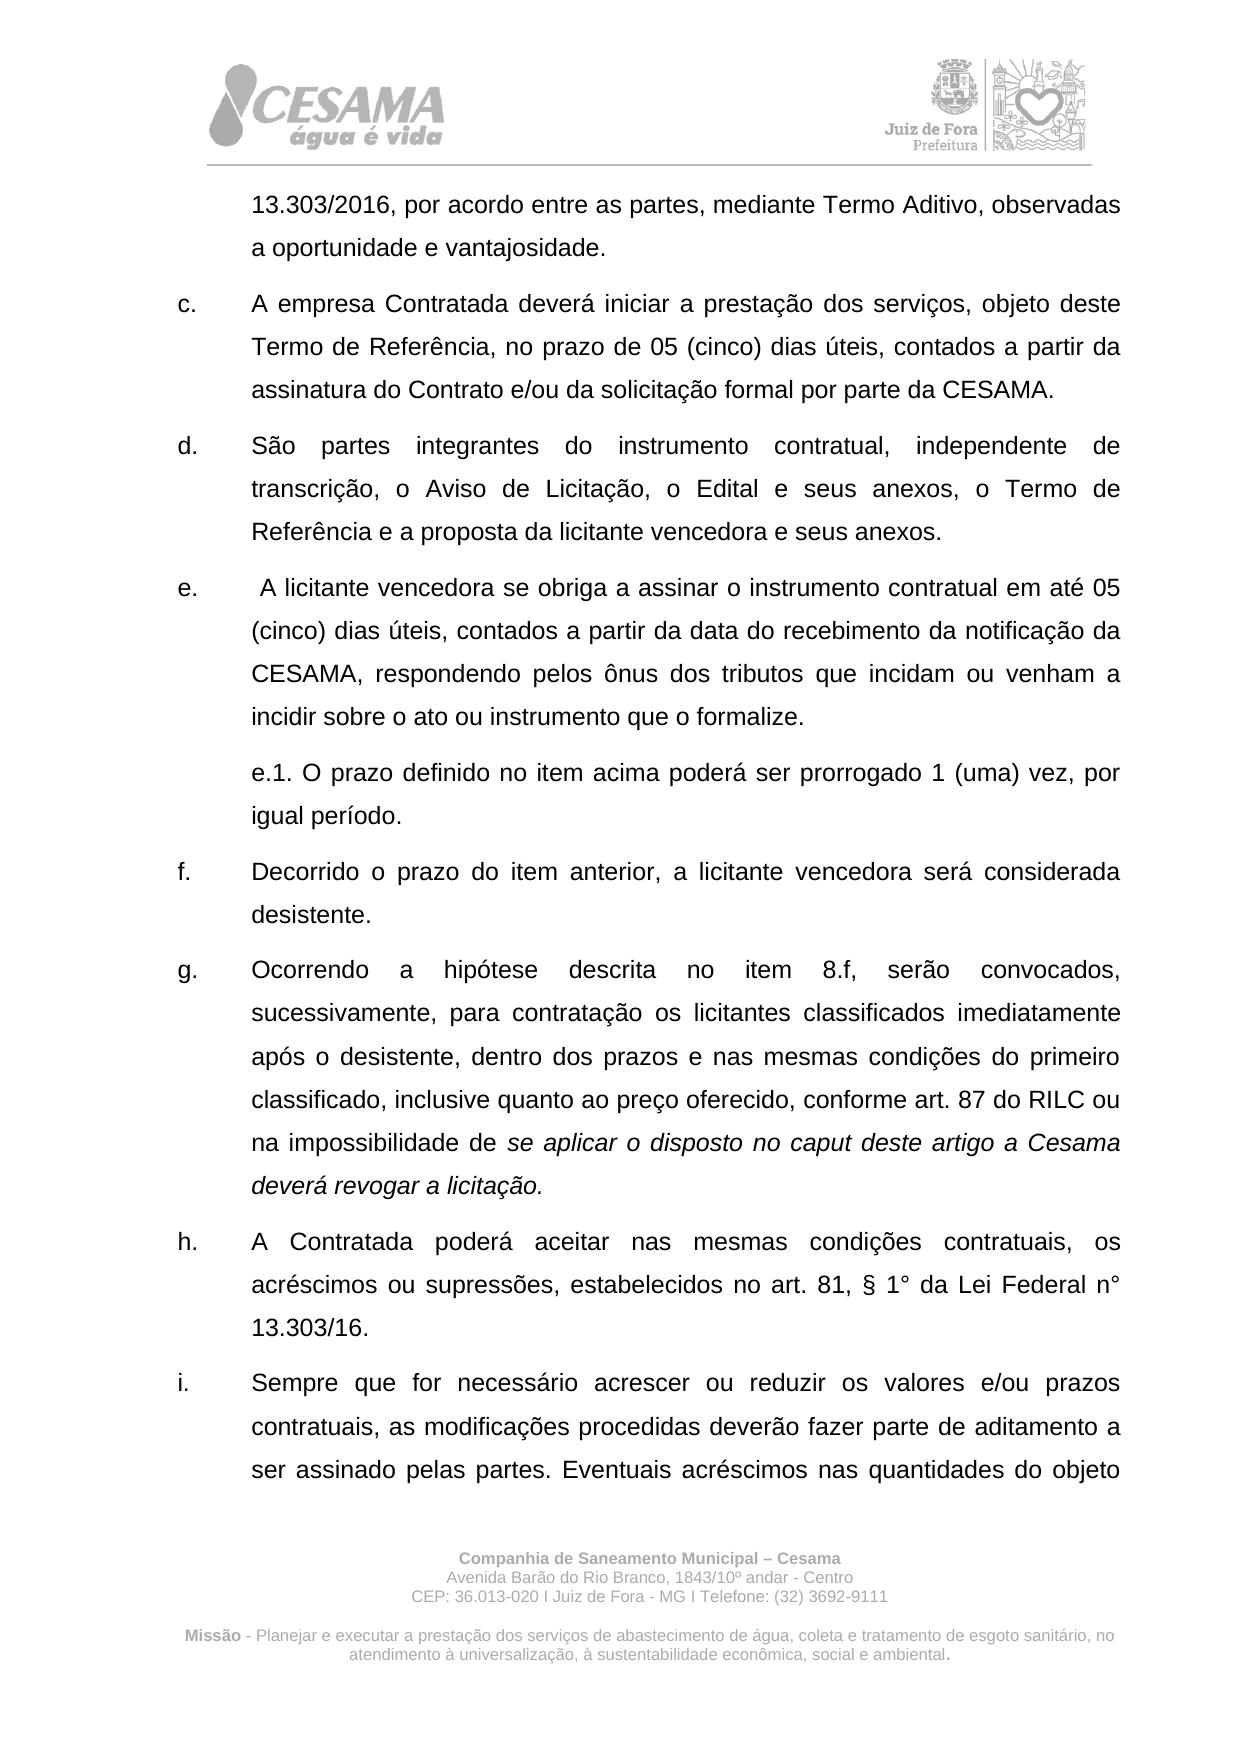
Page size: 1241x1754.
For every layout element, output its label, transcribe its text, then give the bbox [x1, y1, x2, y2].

list A Contratada poderá aceitar nas mesmas condições contratuais, os acréscimos ou supressões, estabelecidos no art. 81, § 1° da Lei Federal n° 13.303/16. [177, 1227, 1122, 1342]
list São partes integrantes do instrumento contratual, independente de transcrição, o Aviso de Licitação, o Edital e seus anexos, o Termo de Referência e a proposta da licitante vencedora e seus anexos. [177, 431, 1122, 546]
list A empresa Contratada deverá iniciar a prestação dos serviços, objeto deste Termo de Referência, no prazo de 05 (cinco) dias úteis, contados a partir da assinatura do Contrato e/ou da solicitação formal por parte da CESAMA. [177, 289, 1122, 404]
text e.1. O prazo definido no item acima poderá ser prorrogado 1 (uma) vez, por igual período. [251, 758, 1122, 830]
list A licitante vencedora se obriga a assinar o instrumento contratual em até 05 (cinco) dias úteis, contados a partir da data do recebimento da notificação da CESAMA, respondendo pelos ônus dos tributos que incidam ou venham a incidir sobre o ato ou instrumento que o formalize. [177, 573, 1122, 731]
list Decorrido o prazo do item anterior, a licitante vencedora será considerada desistente. [177, 857, 1122, 928]
picture [206, 59, 1093, 166]
list Ocorrendo a hipótese descrita no item 8.f, serão convocados, sucessivamente, para contratação os licitantes classificados imediatamente após o desistente, dentro dos prazos e nas mesmas condições do primeiro classificado, inclusive quanto ao preço oferecido, conforme art. 87 do RILC ou na impossibilidade de se aplicar o disposto no caput deste artigo a Cesama deverá revogar a licitação. [177, 955, 1122, 1200]
